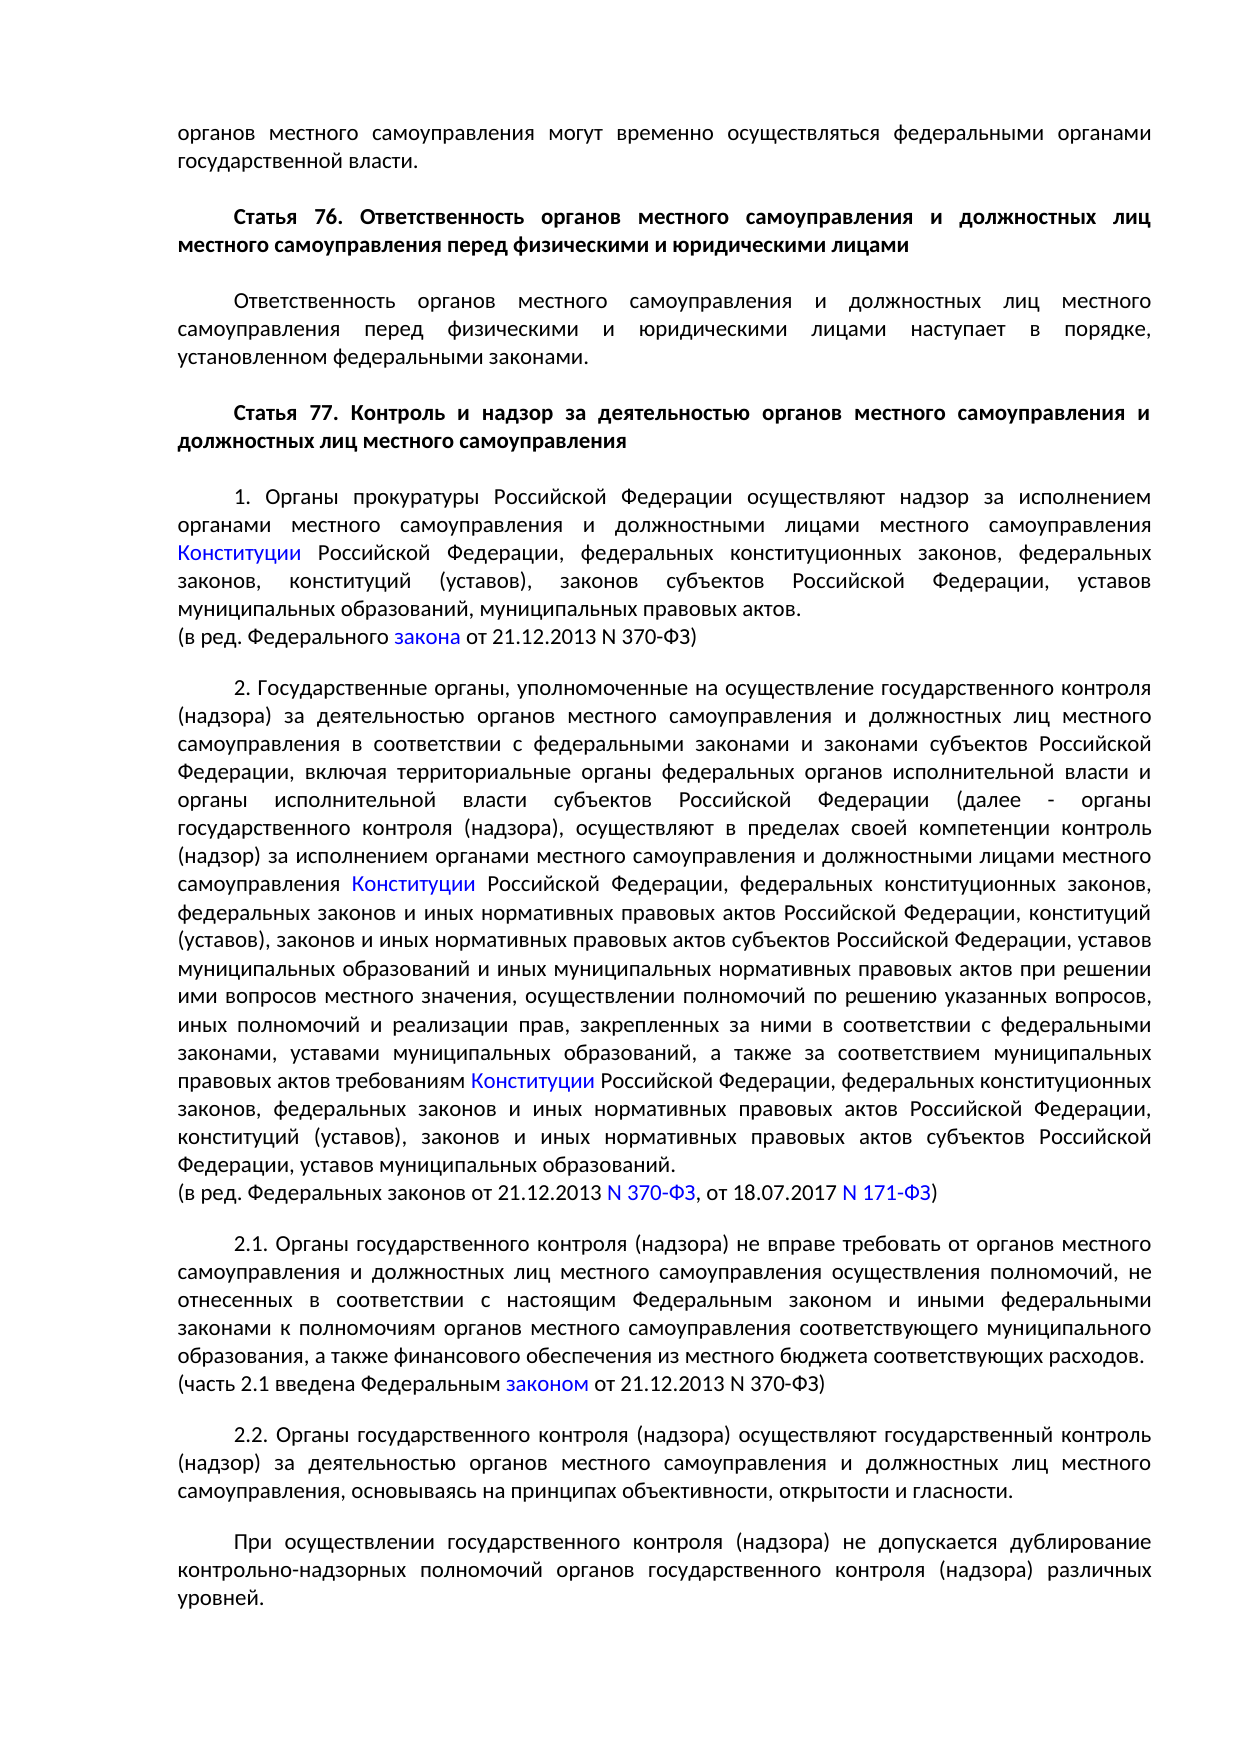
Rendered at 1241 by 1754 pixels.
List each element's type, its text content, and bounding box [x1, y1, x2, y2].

text 2.2. Органы государственного контроля (надзора) осуществляют государственный контроль (надзор) за деятельностью органов местного самоуправления и должностных лиц местного самоуправления, основываясь на принципах объективности, открытости и гласности. [177, 1420, 1152, 1504]
title Статья 77. Контроль и надзор за деятельностью органов местного самоуправления и должностных лиц местного самоуправления [177, 398, 1152, 454]
text При осуществлении государственного контроля (надзора) не допускается дублирование контрольно-надзорных полномочий органов государственного контроля (надзора) различных уровней. [177, 1527, 1152, 1611]
text (в ред. Федеральных законов от 21.12.2013 N 370-ФЗ, от 18.07.2017 N 171-ФЗ) [177, 1178, 1152, 1206]
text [177, 118, 1152, 174]
text (в ред. Федерального закона от 21.12.2013 N 370-ФЗ) [177, 622, 1152, 651]
text (часть 2.1 введена Федеральным законом от 21.12.2013 N 370-ФЗ) [177, 1369, 1152, 1397]
text 2.1. Органы государственного контроля (надзора) не вправе требовать от органов местного самоуправления и должностных лиц местного самоуправления осуществления полномочий, не отнесенных в соответствии с настоящим Федеральным законом и иными федеральными законами к полномочиям органов местного самоуправления соответствующего муниципального образования, а также финансового обеспечения из местного бюджета соответствующих расходов. [177, 1229, 1152, 1369]
text 2. Государственные органы, уполномоченные на осуществление государственного контроля (надзора) за деятельностью органов местного самоуправления и должностных лиц местного самоуправления в соответствии с федеральными законами и законами субъектов Российской Федерации, включая территориальные органы федеральных органов исполнительной власти и органы исполнительной власти субъектов Российской Федерации (далее - органы государственного контроля (надзора), осуществляют в пределах своей компетенции контроль (надзор) за исполнением органами местного самоуправления и должностными лицами местного самоуправления Конституции Российской Федерации, федеральных конституционных законов, федеральных законов и иных нормативных правовых актов Российской Федерации, конституций (уставов), законов и иных нормативных правовых актов субъектов Российской Федерации, уставов муниципальных образований и иных муниципальных нормативных правовых актов при решении ими вопросов местного значения, осуществлении полномочий по решению указанных вопросов, иных полномочий и реализации прав, закрепленных за ними в соответствии с федеральными законами, уставами муниципальных образований, а также за соответствием муниципальных правовых актов требованиям Конституции Российской Федерации, федеральных конституционных законов, федеральных законов и иных нормативных правовых актов Российской Федерации, конституций (уставов), законов и иных нормативных правовых актов субъектов Российской Федерации, уставов муниципальных образований. [177, 673, 1152, 1178]
text 1. Органы прокуратуры Российской Федерации осуществляют надзор за исполнением органами местного самоуправления и должностными лицами местного самоуправления Конституции Российской Федерации, федеральных конституционных законов, федеральных законов, конституций (уставов), законов субъектов Российской Федерации, уставов муниципальных образований, муниципальных правовых актов. [177, 482, 1152, 622]
text Ответственность органов местного самоуправления и должностных лиц местного самоуправления перед физическими и юридическими лицами наступает в порядке, установленном федеральными законами. [177, 286, 1152, 370]
title Статья 76. Ответственность органов местного самоуправления и должностных лиц местного самоуправления перед физическими и юридическими лицами [177, 202, 1152, 258]
